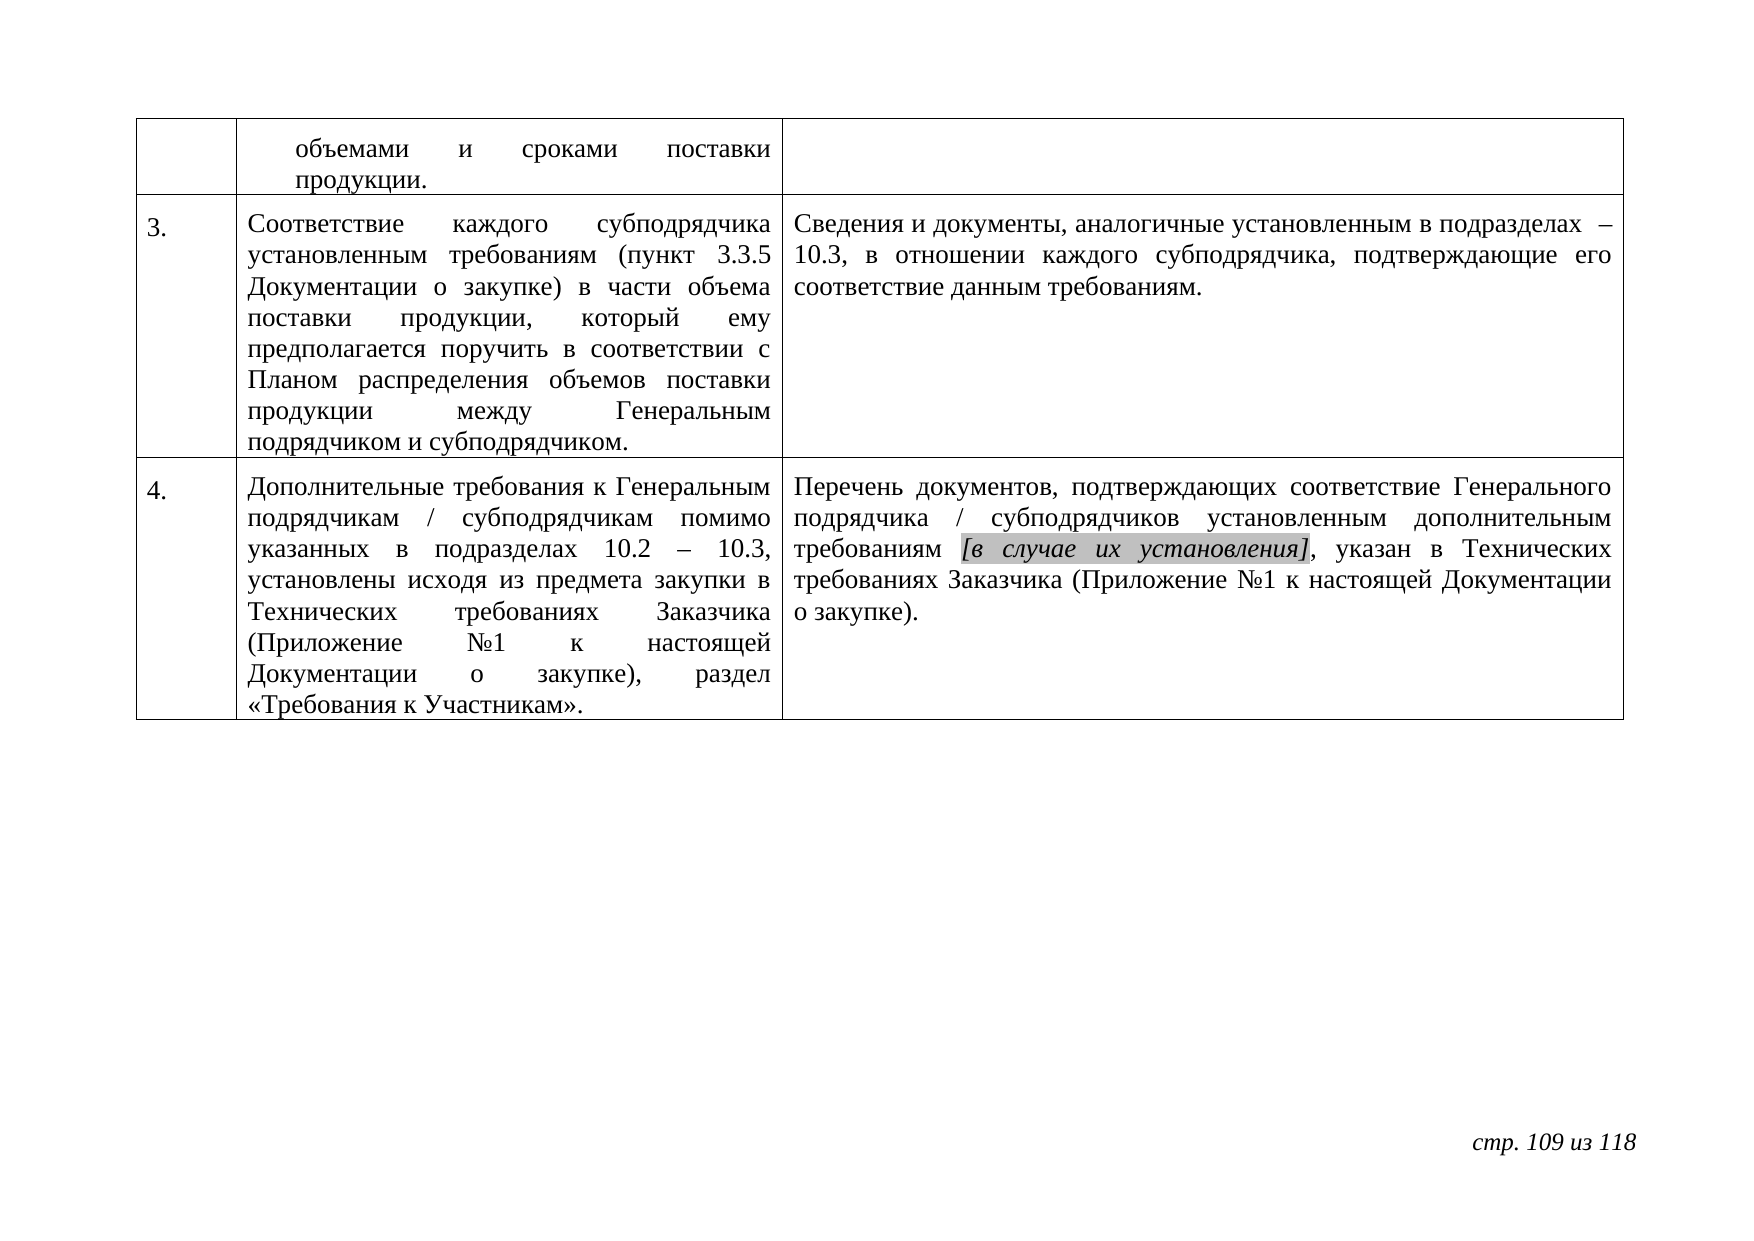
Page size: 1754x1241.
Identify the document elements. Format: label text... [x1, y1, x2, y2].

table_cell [237, 119, 782, 194]
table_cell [783, 119, 1623, 194]
table_cell Перечень документов, подтверждающих соответствие Генерального подрядчика / субподрядчиков установленным дополнительным требованиям [в случае их установления], указан в Технических требованиях Заказчика (Приложение №1 к настоящей Документации о закупке). [783, 458, 1623, 719]
table_cell Соответствие каждого субподрядчика установленным требованиям (пункт 3.3.5 Документации о закупке) в части объема поставки продукции, который ему предполагается поручить в соответствии с Планом распределения объемов поставки продукции между Генеральным подрядчиком и субподрядчиком. [237, 195, 782, 457]
table_cell Дополнительные требования к Генеральным подрядчикам / субподрядчикам помимо указанных в подразделах 10.2 – 10.3, установлены исходя из предмета закупки в Технических требованиях Заказчика (Приложение №1 к настоящей Документации о закупке), раздел «Требования к Участникам». [237, 458, 782, 719]
table_cell [137, 458, 236, 719]
table_cell Сведения и документы, аналогичные установленным в подразделах 0 – 10.3, в отношении каждого субподрядчика, подтверждающие его соответствие данным требованиям. [783, 195, 1623, 457]
table_cell [137, 195, 236, 457]
table_cell [137, 119, 236, 194]
